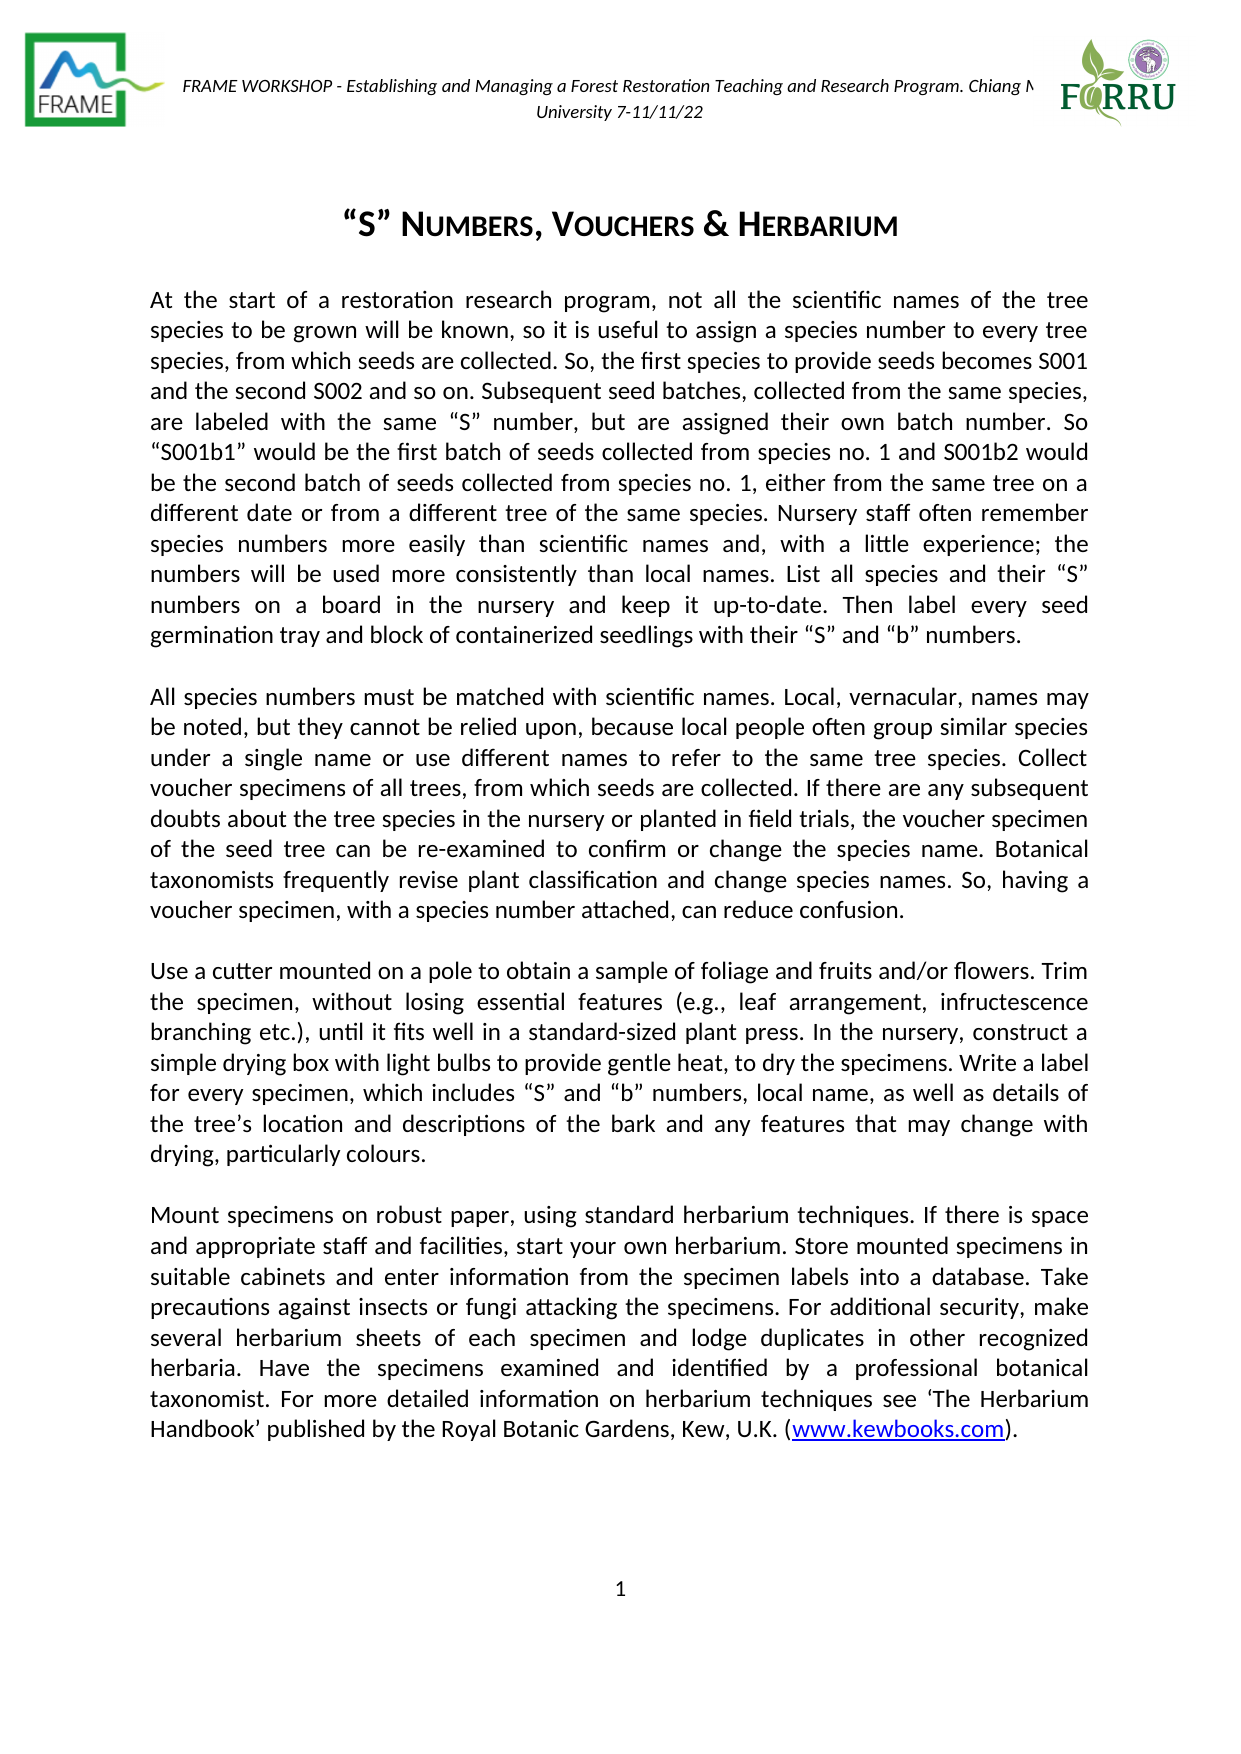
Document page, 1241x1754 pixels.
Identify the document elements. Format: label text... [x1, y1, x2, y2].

picture [24, 32, 166, 127]
text All species numbers must be matched with scientific names. Local, vernacular, names may be noted, but they cannot be relied upon, because local people often group similar species under a single name or use different names to refer to the same tree species. Collect voucher specimens of all trees, from which seeds are collected. If there are any subsequent doubts about the tree species in the nursery or planted in field trials, the voucher specimen of the seed tree can be re-examined to confirm or change the species name. Botanical taxonomists frequently revise plant classification and change species names. So, having a voucher specimen, with a species number attached, can reduce confusion. [150, 681, 1090, 925]
text Use a cutter mounted on a pole to obtain a sample of foliage and fruits and/or flowers. Trim the specimen, without losing essential features (e.g., leaf arrangement, infructescence branching etc.), until it fits well in a standard-sized plant press. In the nursery, construct a simple drying box with light bulbs to provide gentle heat, to dry the specimens. Write a label for every specimen, which includes “S” and “b” numbers, local name, as well as details of the tree’s location and descriptions of the bark and any features that may change with drying, particularly colours. [150, 955, 1090, 1169]
picture [1033, 36, 1196, 127]
text Mount specimens on robust paper, using standard herbarium techniques. If there is space and appropriate staff and facilities, start your own herbarium. Store mounted specimens in suitable cabinets and enter information from the specimen labels into a database. Take precautions against insects or fungi attacking the specimens. For additional security, make several herbarium sheets of each specimen and lodge duplicates in other recognized herbaria. Have the specimens examined and identified by a professional botanical taxonomist. For more detailed information on herbarium techniques see ‘The Herbarium Handbook’ published by the Royal Botanic Gardens, Kew, U.K. (www.kewbooks.com). [150, 1199, 1090, 1444]
text “S” Numbers, Vouchers & Herbarium [150, 200, 1090, 246]
text At the start of a restoration research program, not all the scientific names of the tree species to be grown will be known, so it is useful to assign a species number to every tree species, from which seeds are collected. So, the first species to provide seeds becomes S001 and the second S002 and so on. Subsequent seed batches, collected from the same species, are labeled with the same “S” number, but are assigned their own batch number. So “S001b1” would be the first batch of seeds collected from species no. 1 and S001b2 would be the second batch of seeds collected from species no. 1, either from the same tree on a different date or from a different tree of the same species. Nursery staff often remember species numbers more easily than scientific names and, with a little experience; the numbers will be used more consistently than local names. List all species and their “S” numbers on a board in the nursery and keep it up-to-date. Then label every seed germination tray and block of containerized seedlings with their “S” and “b” numbers. [150, 284, 1090, 650]
